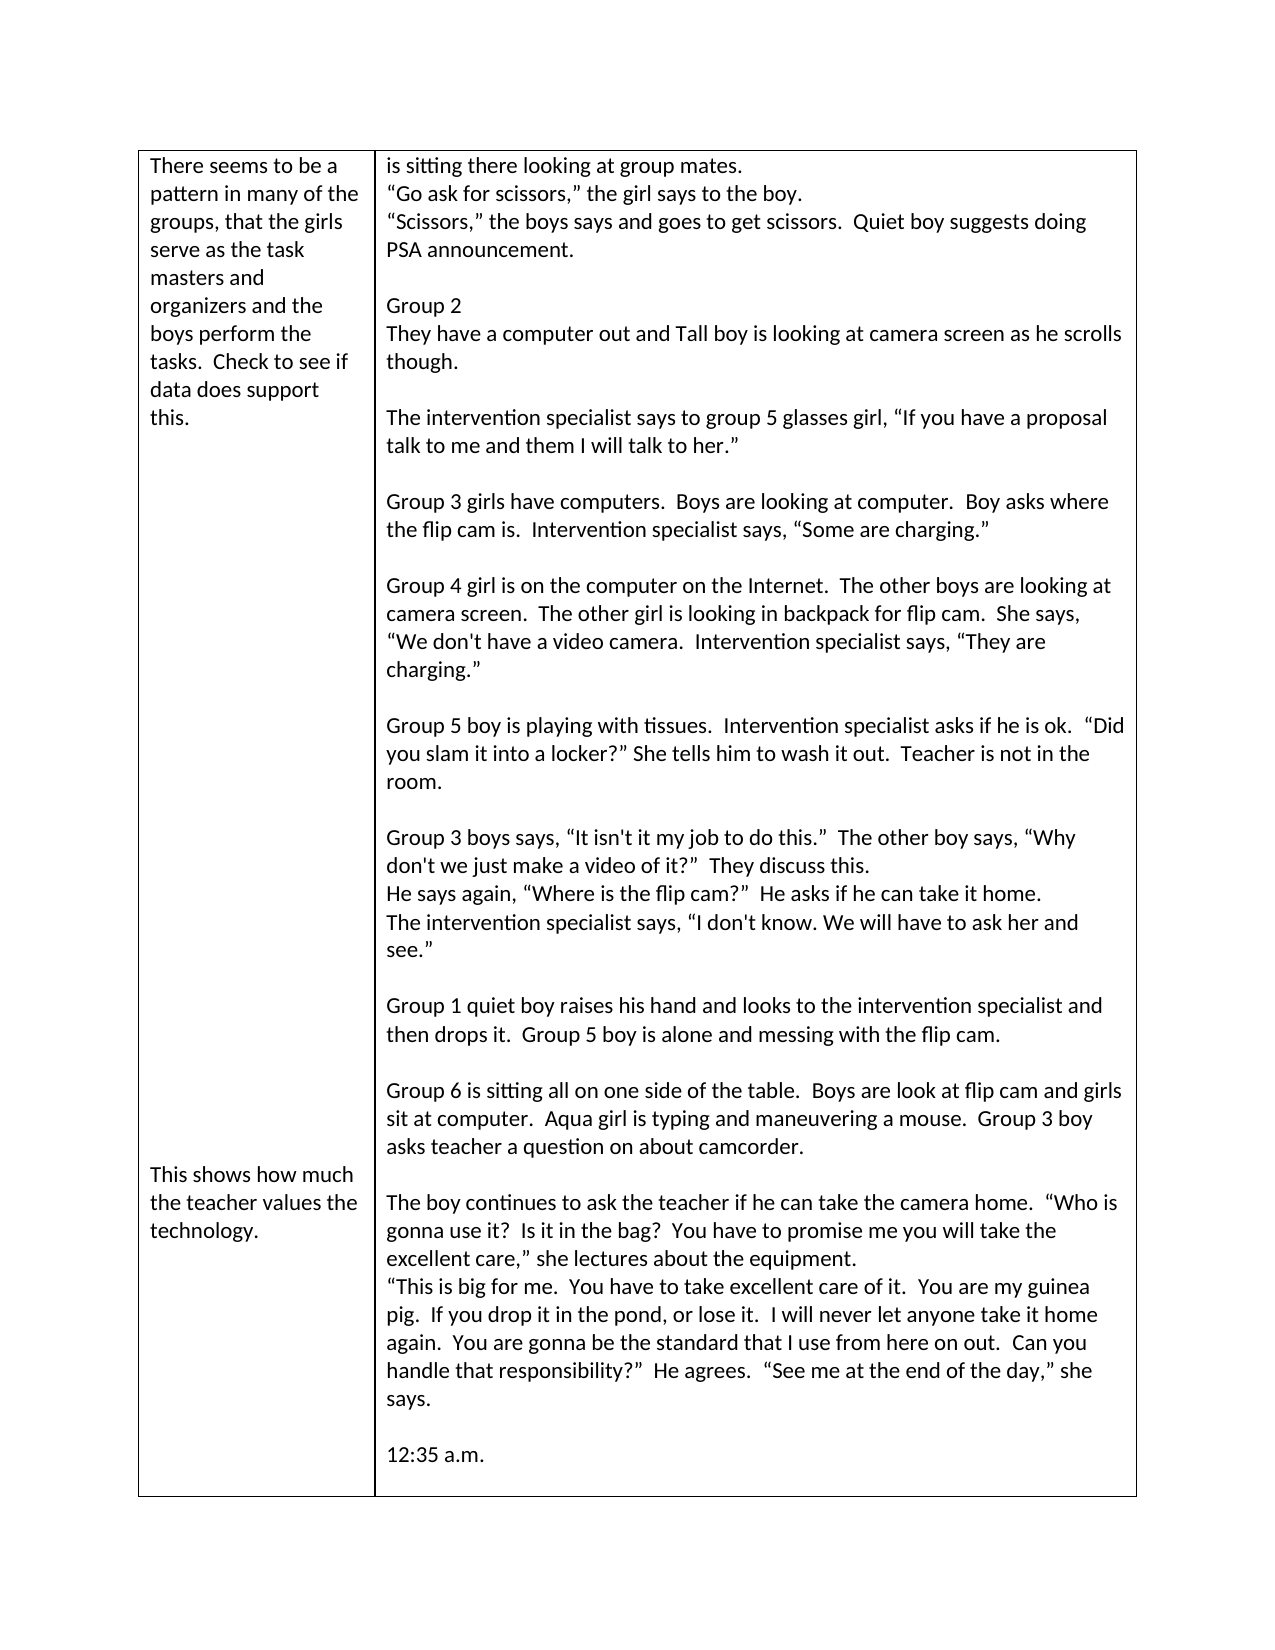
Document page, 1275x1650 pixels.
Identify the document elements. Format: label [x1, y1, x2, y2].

table_cell [376, 151, 1136, 1496]
table_cell [139, 151, 374, 1496]
